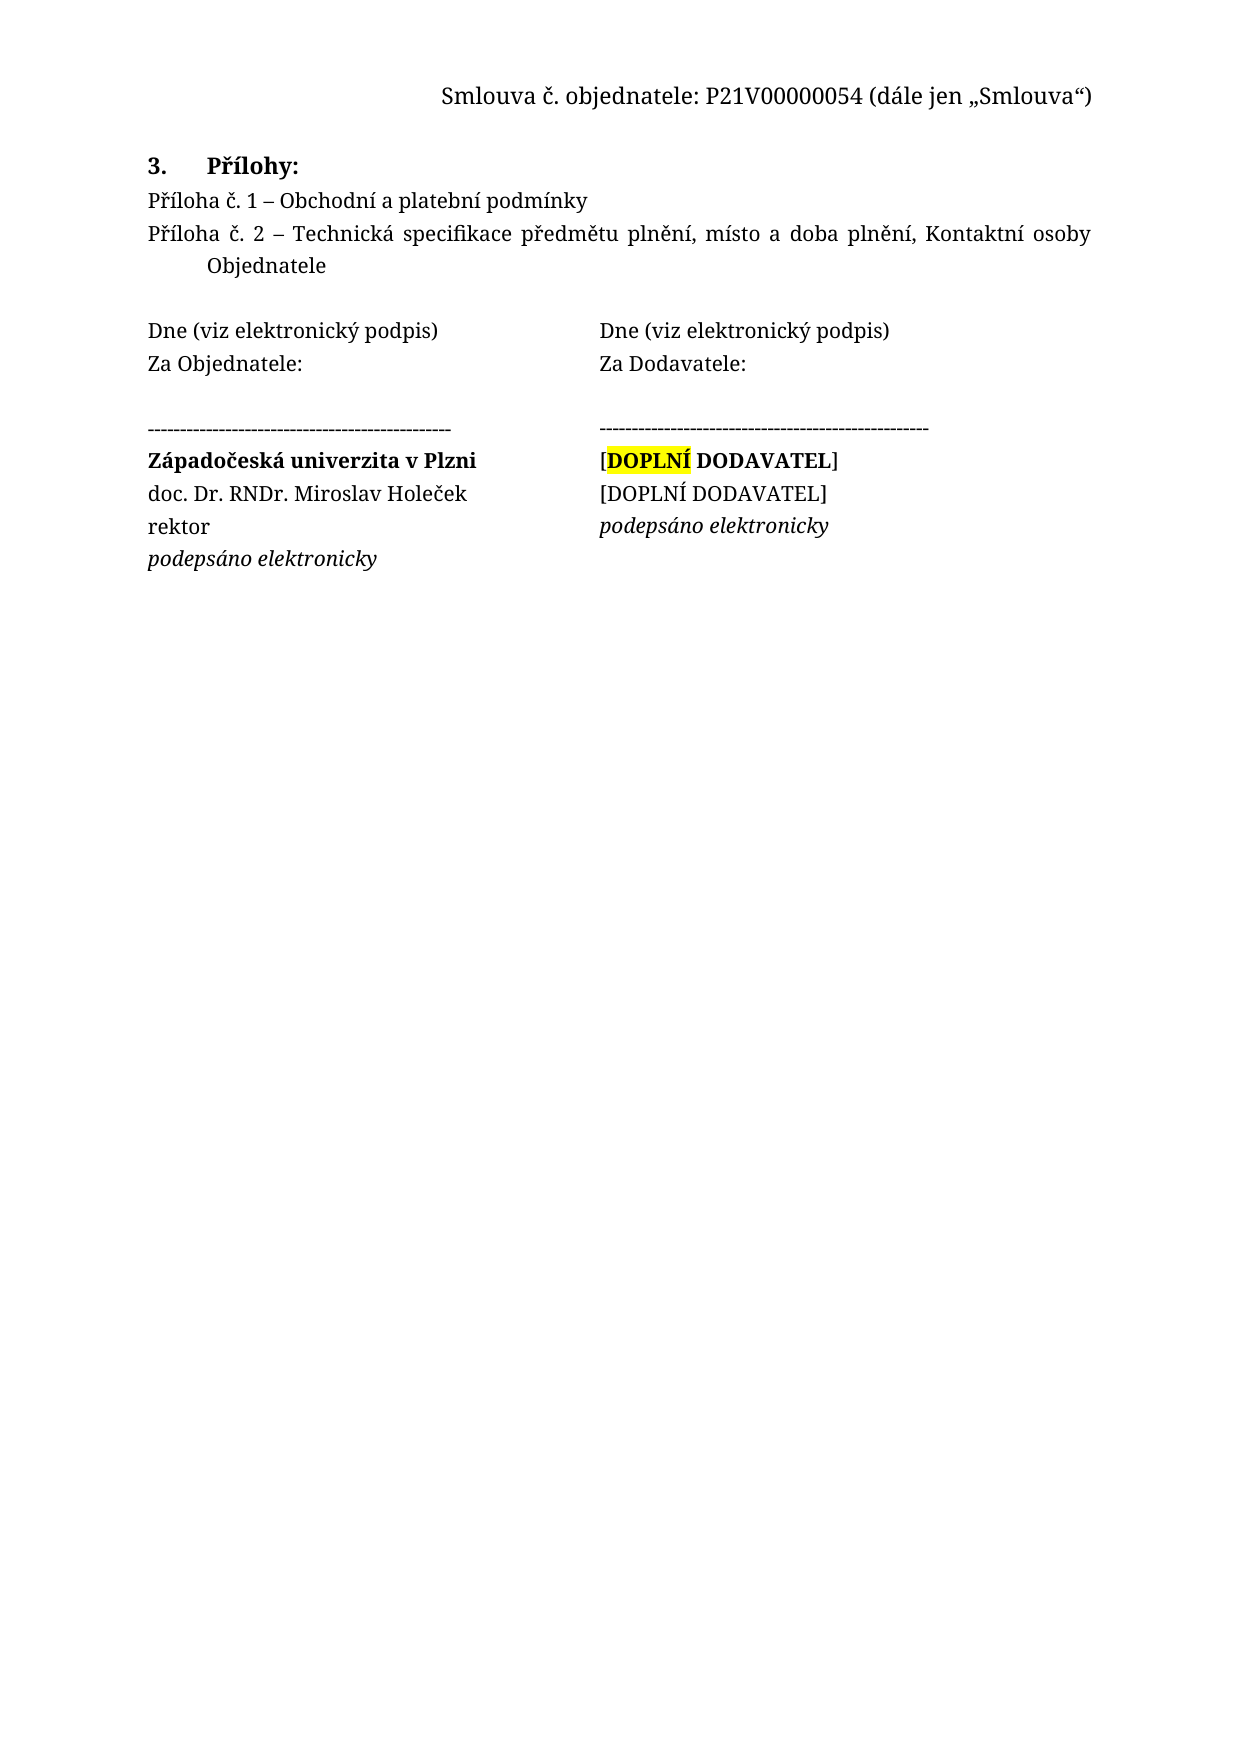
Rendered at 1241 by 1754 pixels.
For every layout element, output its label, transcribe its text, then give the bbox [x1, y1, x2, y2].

text Příloha č. 1 – Obchodní a platební podmínky [148, 186, 1093, 214]
list Přílohy: [148, 150, 1093, 181]
table_header Dne (viz elektronický podpis) Za Objednatele: ----------------------------------------------- Západočeská univerzita v Plzni doc. Dr. RNDr. Miroslav Holeček rektor podepsáno elektronicky [136, 316, 588, 577]
text Příloha č. 2 – Technická specifikace předmětu plnění, místo a doba plnění, Kontaktní osoby Objednatele [148, 219, 1093, 280]
table_header Dne (viz elektronický podpis) Za Dodavatele: --------------------------------------------------- [DOPLNÍ DODAVATEL] [DOPLNÍ DODAVATEL] podepsáno elektronicky [588, 316, 1040, 577]
